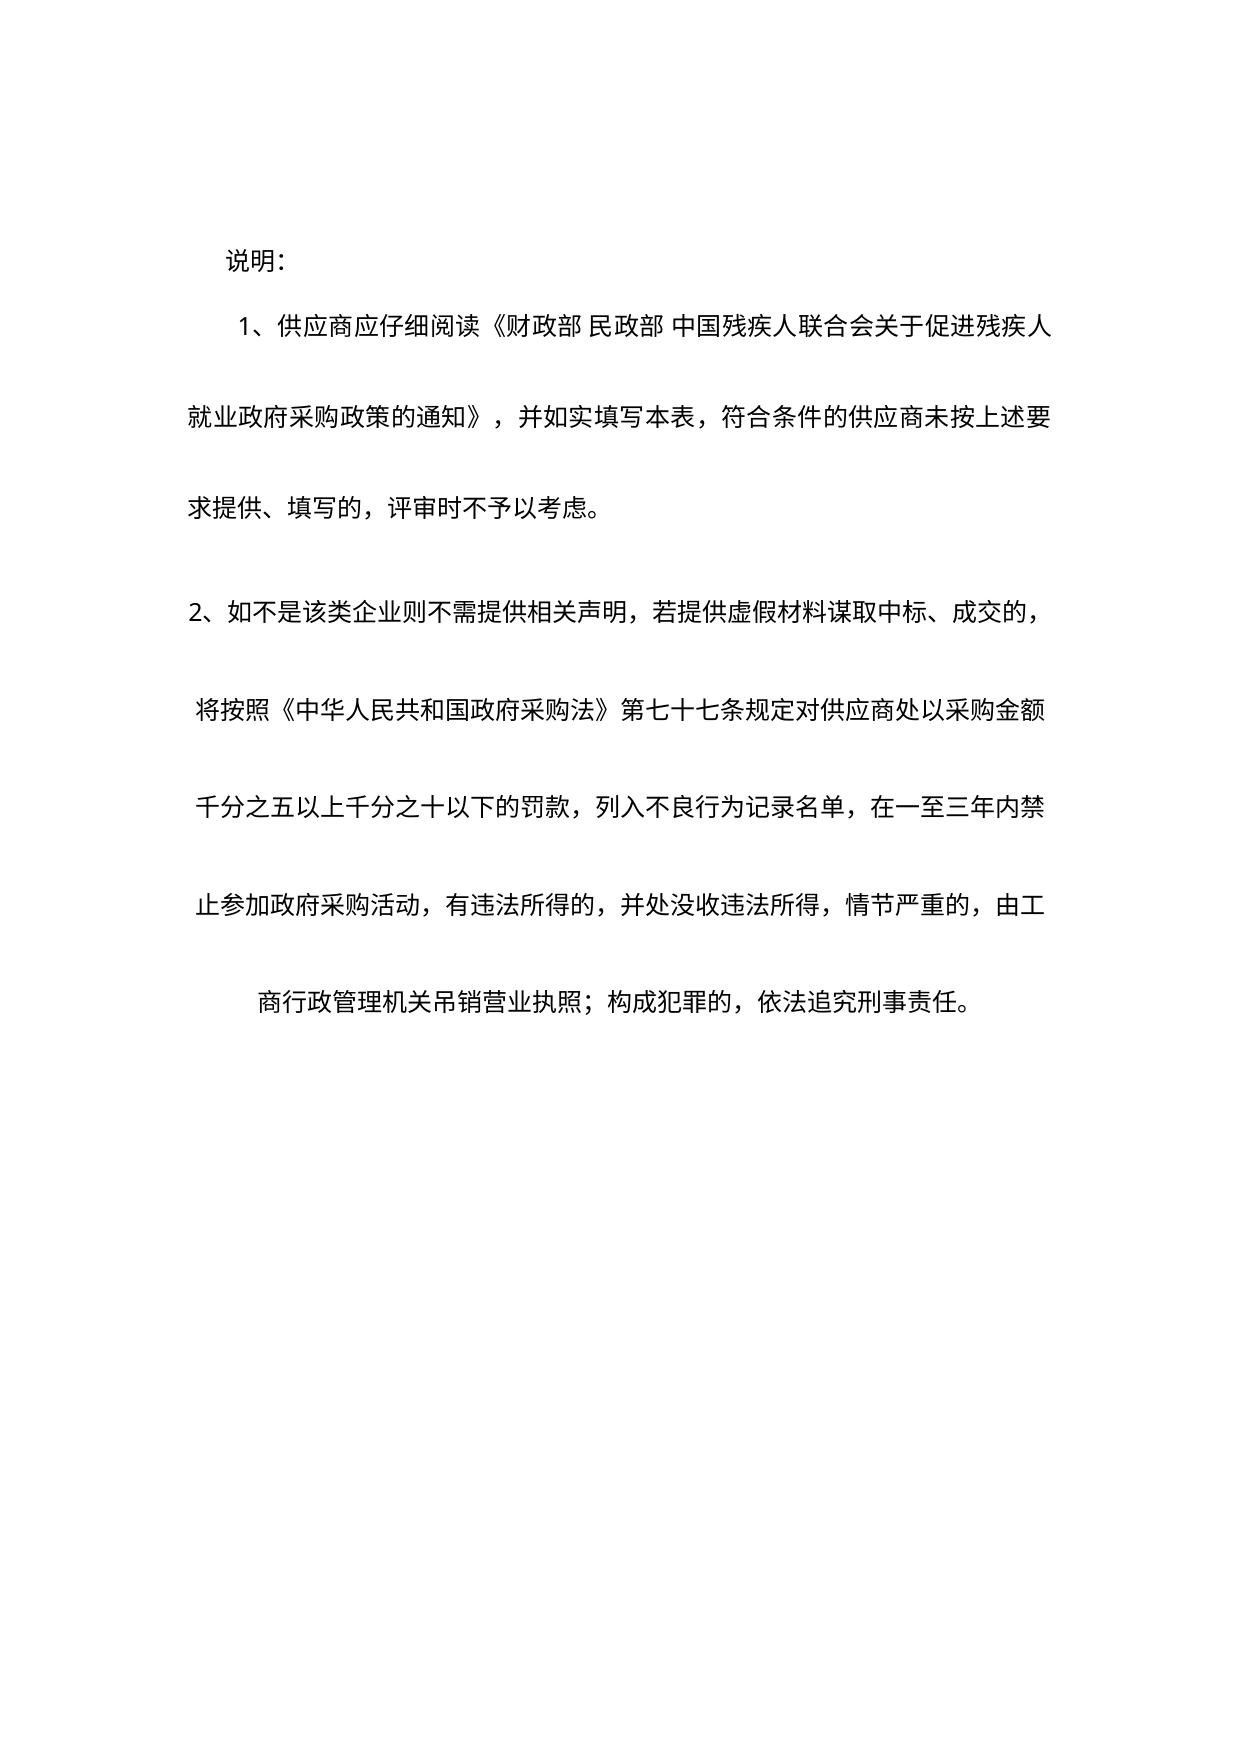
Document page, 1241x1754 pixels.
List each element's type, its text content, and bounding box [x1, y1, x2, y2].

text 说明： [187, 227, 1053, 292]
text 1、供应商应仔细阅读《财政部 民政部 中国残疾人联合会关于促进残疾人就业政府采购政策的通知》，并如实填写本表，符合条件的供应商未按上述要求提供、填写的，评审时不予以考虑。 [187, 292, 1053, 539]
text 2、如不是该类企业则不需提供相关声明，若提供虚假材料谋取中标、成交的，将按照《中华人民共和国政府采购法》第七十七条规定对供应商处以采购金额千分之五以上千分之十以下的罚款，列入不良行为记录名单，在一至三年内禁止参加政府采购活动，有违法所得的，并处没收违法所得，情节严重的，由工商行政管理机关吊销营业执照；构成犯罪的，依法追究刑事责任。 [187, 578, 1053, 1033]
